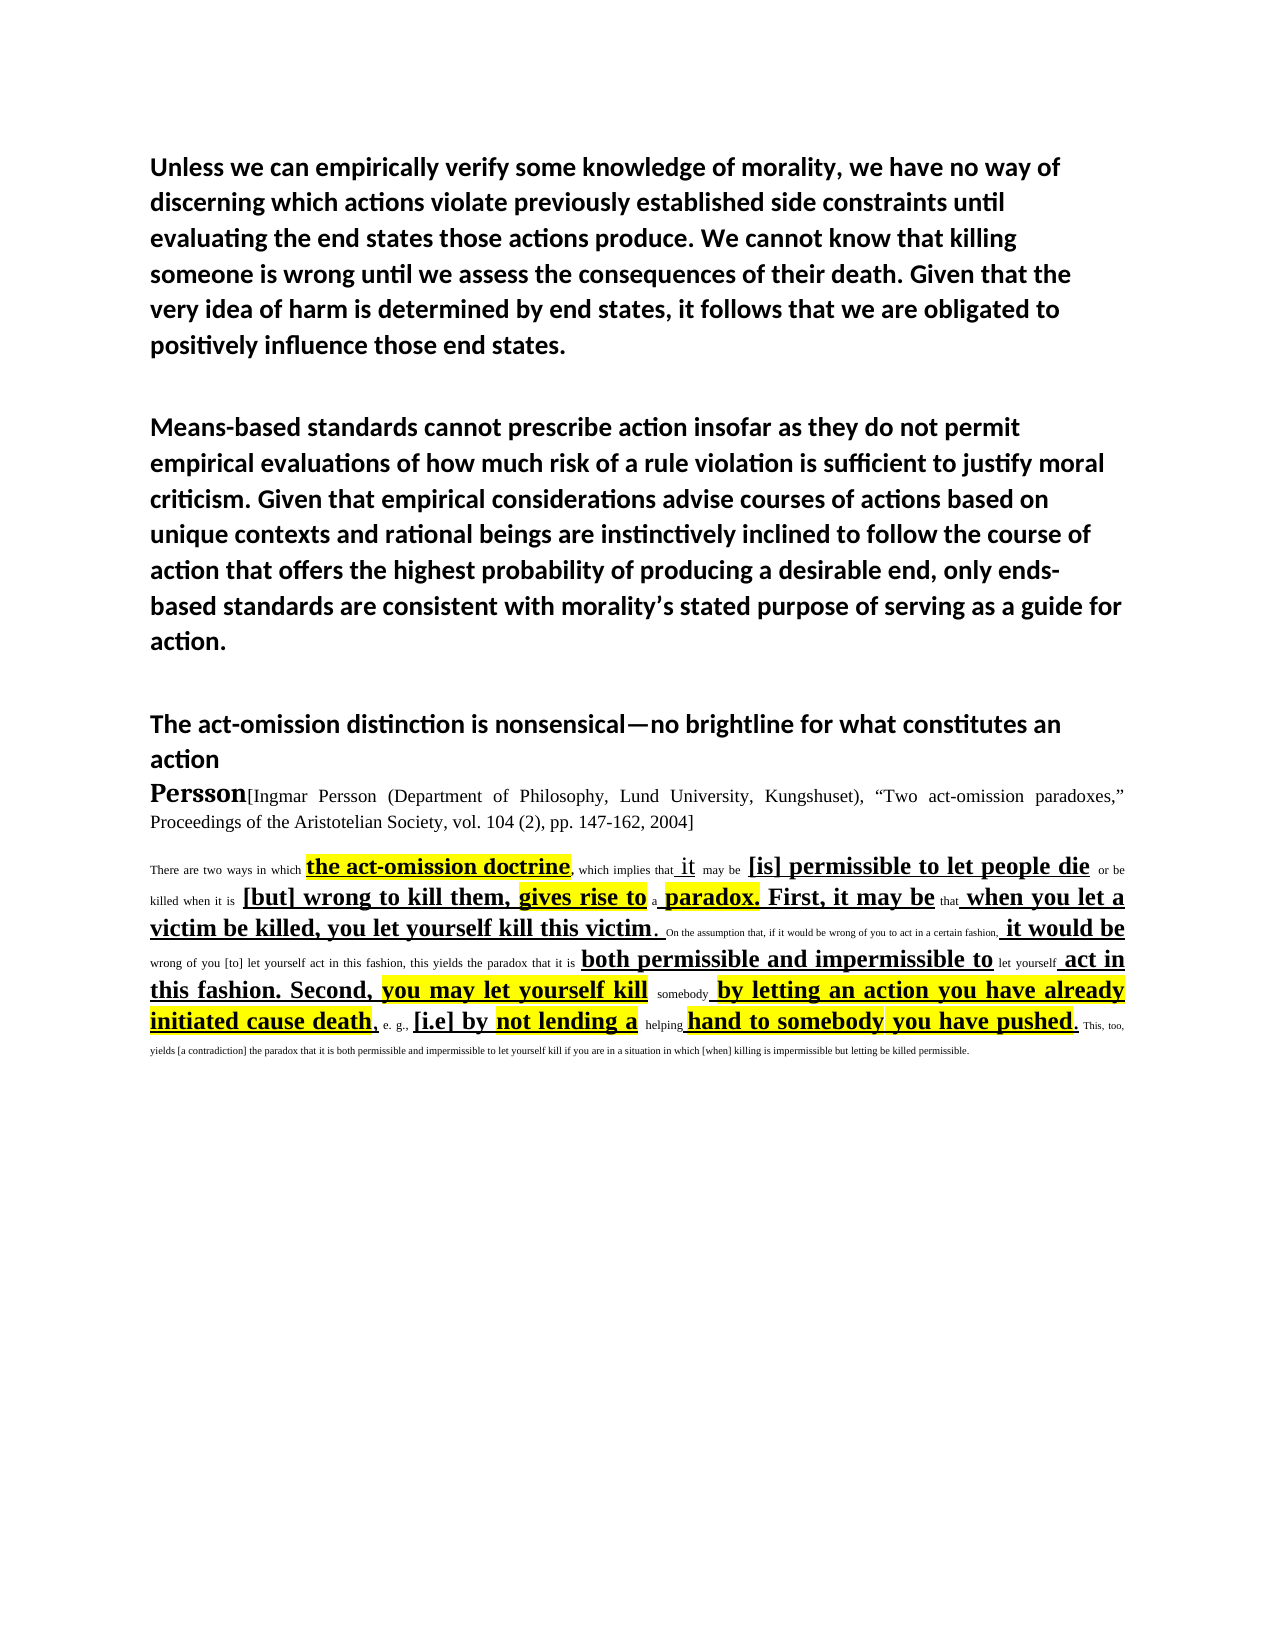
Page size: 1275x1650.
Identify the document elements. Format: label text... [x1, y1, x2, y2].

subtitle Means-based standards cannot prescribe action insofar as they do not permit empirical evaluations of how much risk of a rule violation is sufficient to justify moral criticism. Given that empirical considerations advise courses of actions based on unique contexts and rational beings are instinctively inclined to follow the course of action that offers the highest probability of producing a desirable end, only ends-based standards are consistent with morality’s stated purpose of serving as a guide for action. [150, 411, 1125, 657]
text Persson[Ingmar Persson (Department of Philosophy, Lund University, Kungshuset), “Two act-omission paradoxes,” Proceedings of the Aristotelian Society, vol. 104 (2), pp. 147-162, 2004] [150, 778, 1125, 832]
text There are two ways in which the act-omission doctrine, which implies that it may be [is] permissible to let people die or be killed when it is [but] wrong to kill them, gives rise to a paradox. First, it may be that when you let a victim be killed, you let yourself kill this victim. On the assumption that, if it would be wrong of you to act in a certain fashion, it would be wrong of you [to] let yourself act in this fashion, this yields the paradox that it is both permissible and impermissible to let yourself act in this fashion. Second, you may let yourself kill somebody by letting an action you have already initiated cause death, e. g., [i.e] by not lending a helping hand to somebody you have pushed. This, too, yields [a contradiction] the paradox that it is both permissible and impermissible to let yourself kill if you are in a situation in which [when] killing is impermissible but letting be killed permissible. [150, 851, 1125, 1058]
subtitle The act-omission distinction is nonsensical—no brightline for what constitutes an action [150, 707, 1125, 776]
subtitle Unless we can empirically verify some knowledge of morality, we have no way of discerning which actions violate previously established side constraints until evaluating the end states those actions produce. We cannot know that killing someone is wrong until we assess the consequences of their death. Given that the very idea of harm is determined by end states, it follows that we are obligated to positively influence those end states. [150, 150, 1125, 361]
